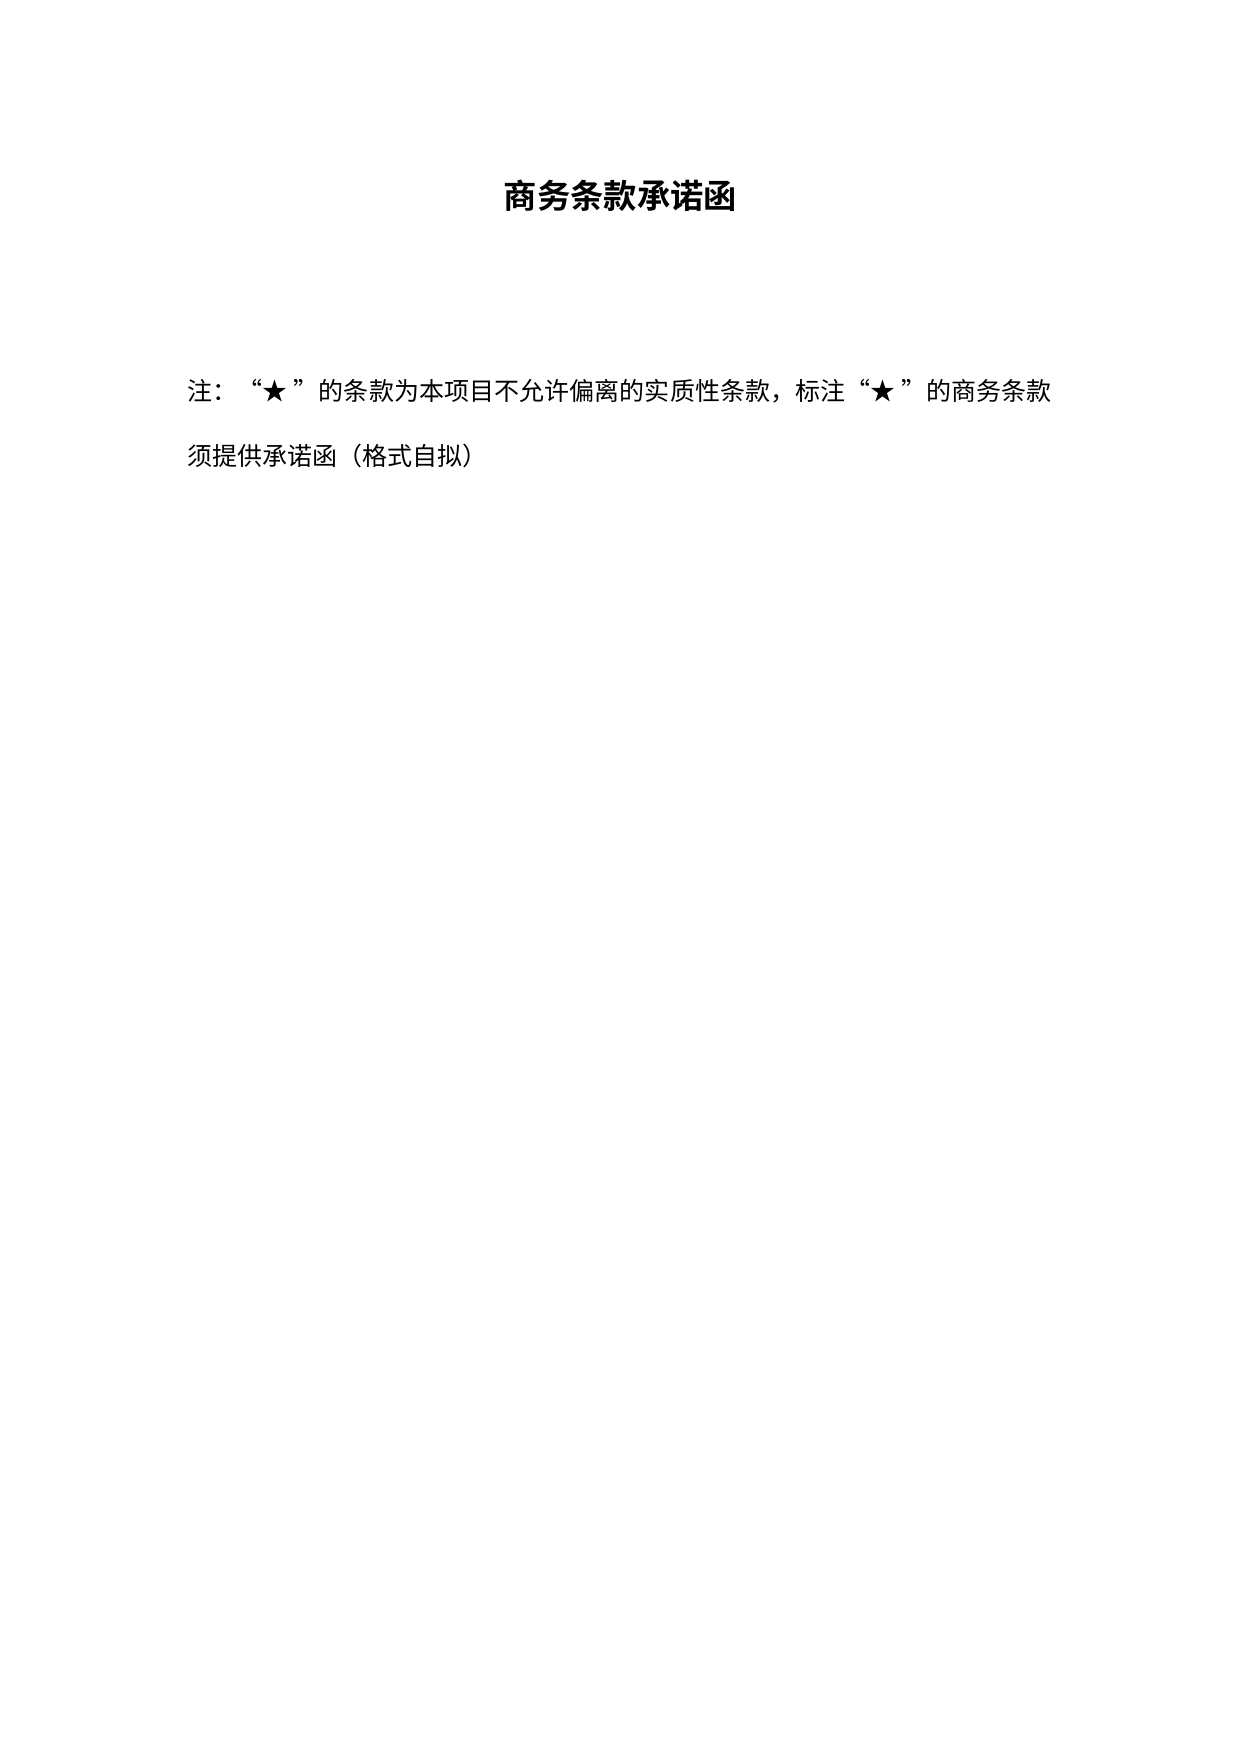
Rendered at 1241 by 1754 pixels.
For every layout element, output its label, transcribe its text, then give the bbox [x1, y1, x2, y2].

text 注：“★ ”的条款为本项目不允许偏离的实质性条款，标注“★ ”的商务条款须提供承诺函（格式自拟） [187, 357, 1053, 487]
text 商务条款承诺函 [187, 162, 1053, 227]
